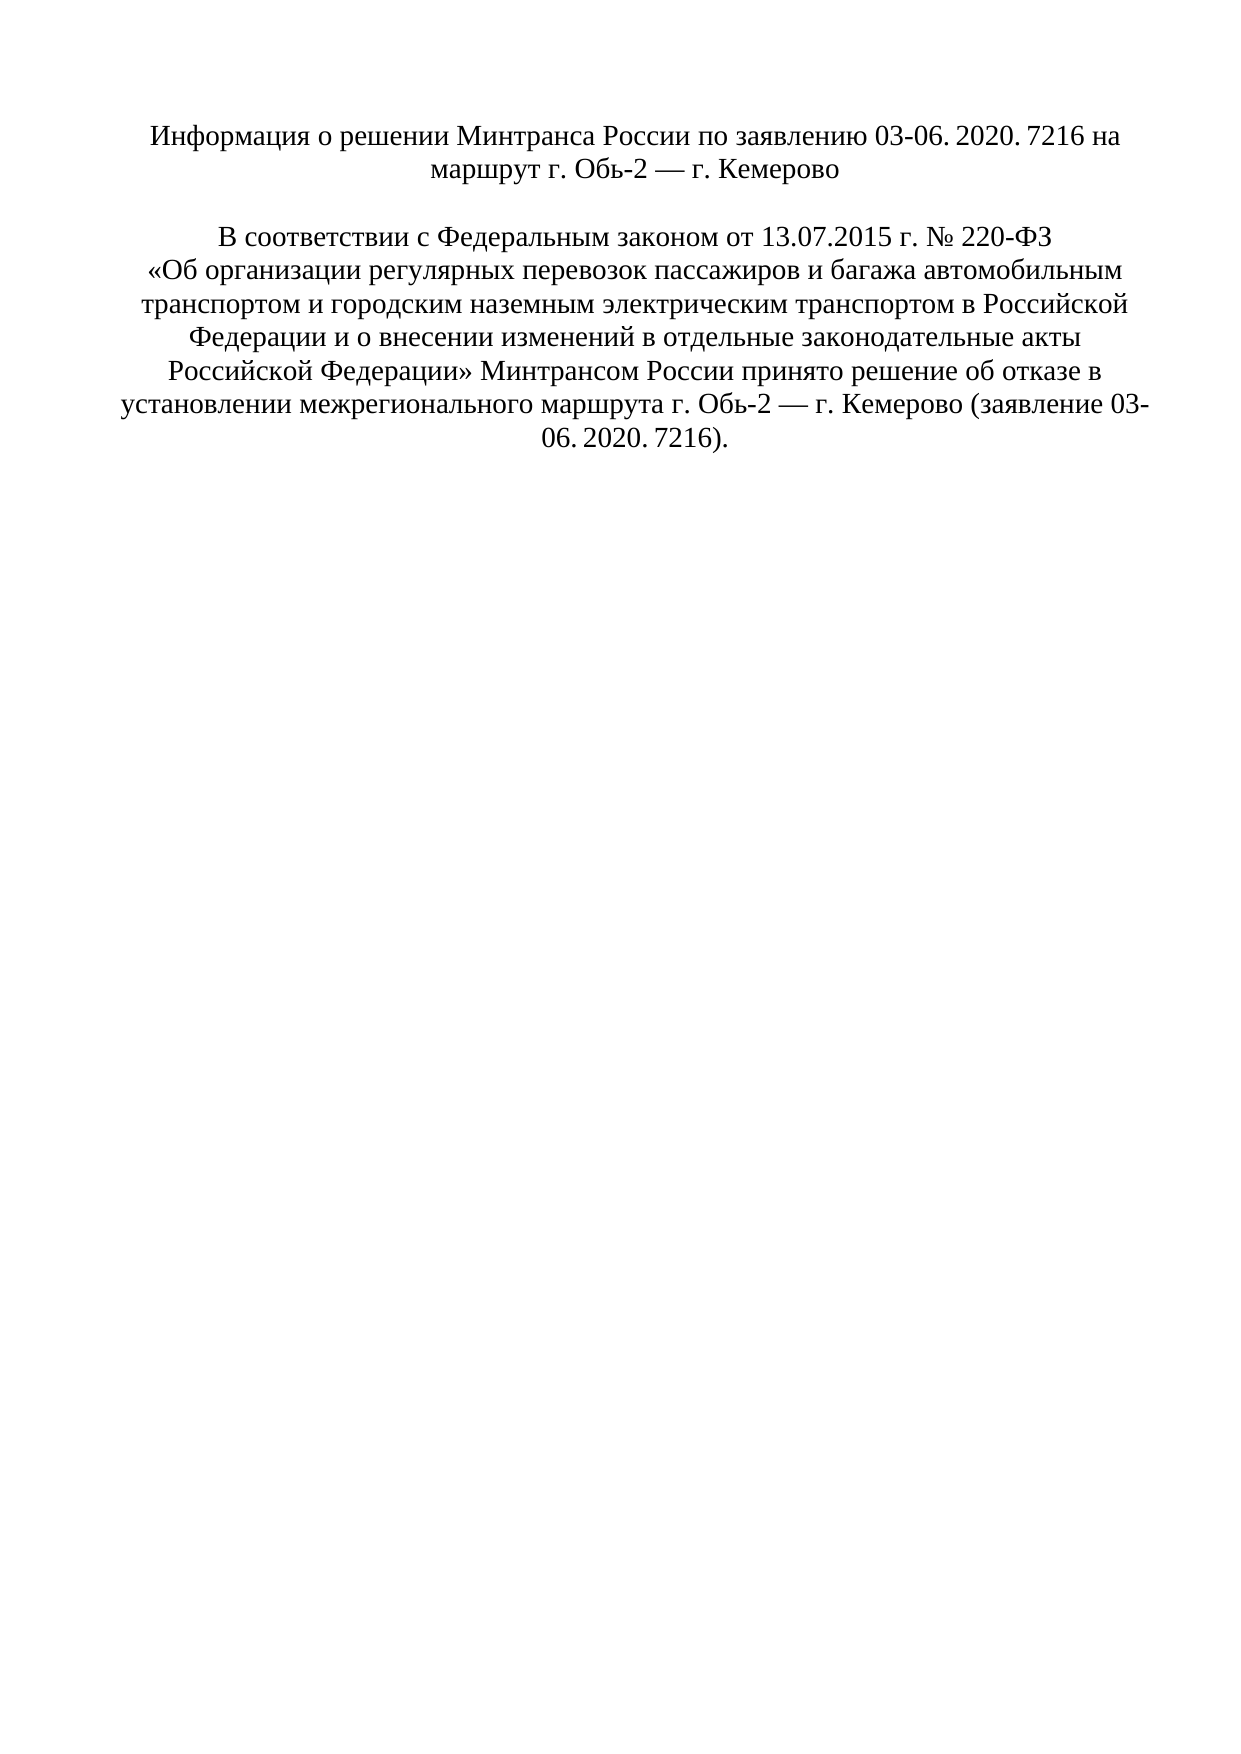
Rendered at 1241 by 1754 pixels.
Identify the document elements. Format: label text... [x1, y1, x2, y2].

text В соответствии с Федеральным законом от 13.07.2015 г. № 220-ФЗ «Об организации регулярных перевозок пассажиров и багажа автомобильным транспортом и городским наземным электрическим транспортом в Российской Федерации и о внесении изменений в отдельные законодательные акты Российской Федерации» Минтрансом России принято решение об отказе в установлении межрегионального маршрута г. Обь-2 — г. Кемерово (заявление 03-06. 2020. 7216). [118, 219, 1152, 453]
text Информация о решении Минтранса России по заявлению 03-06. 2020. 7216 на маршрут г. Обь-2 — г. Кемерово [118, 118, 1152, 185]
